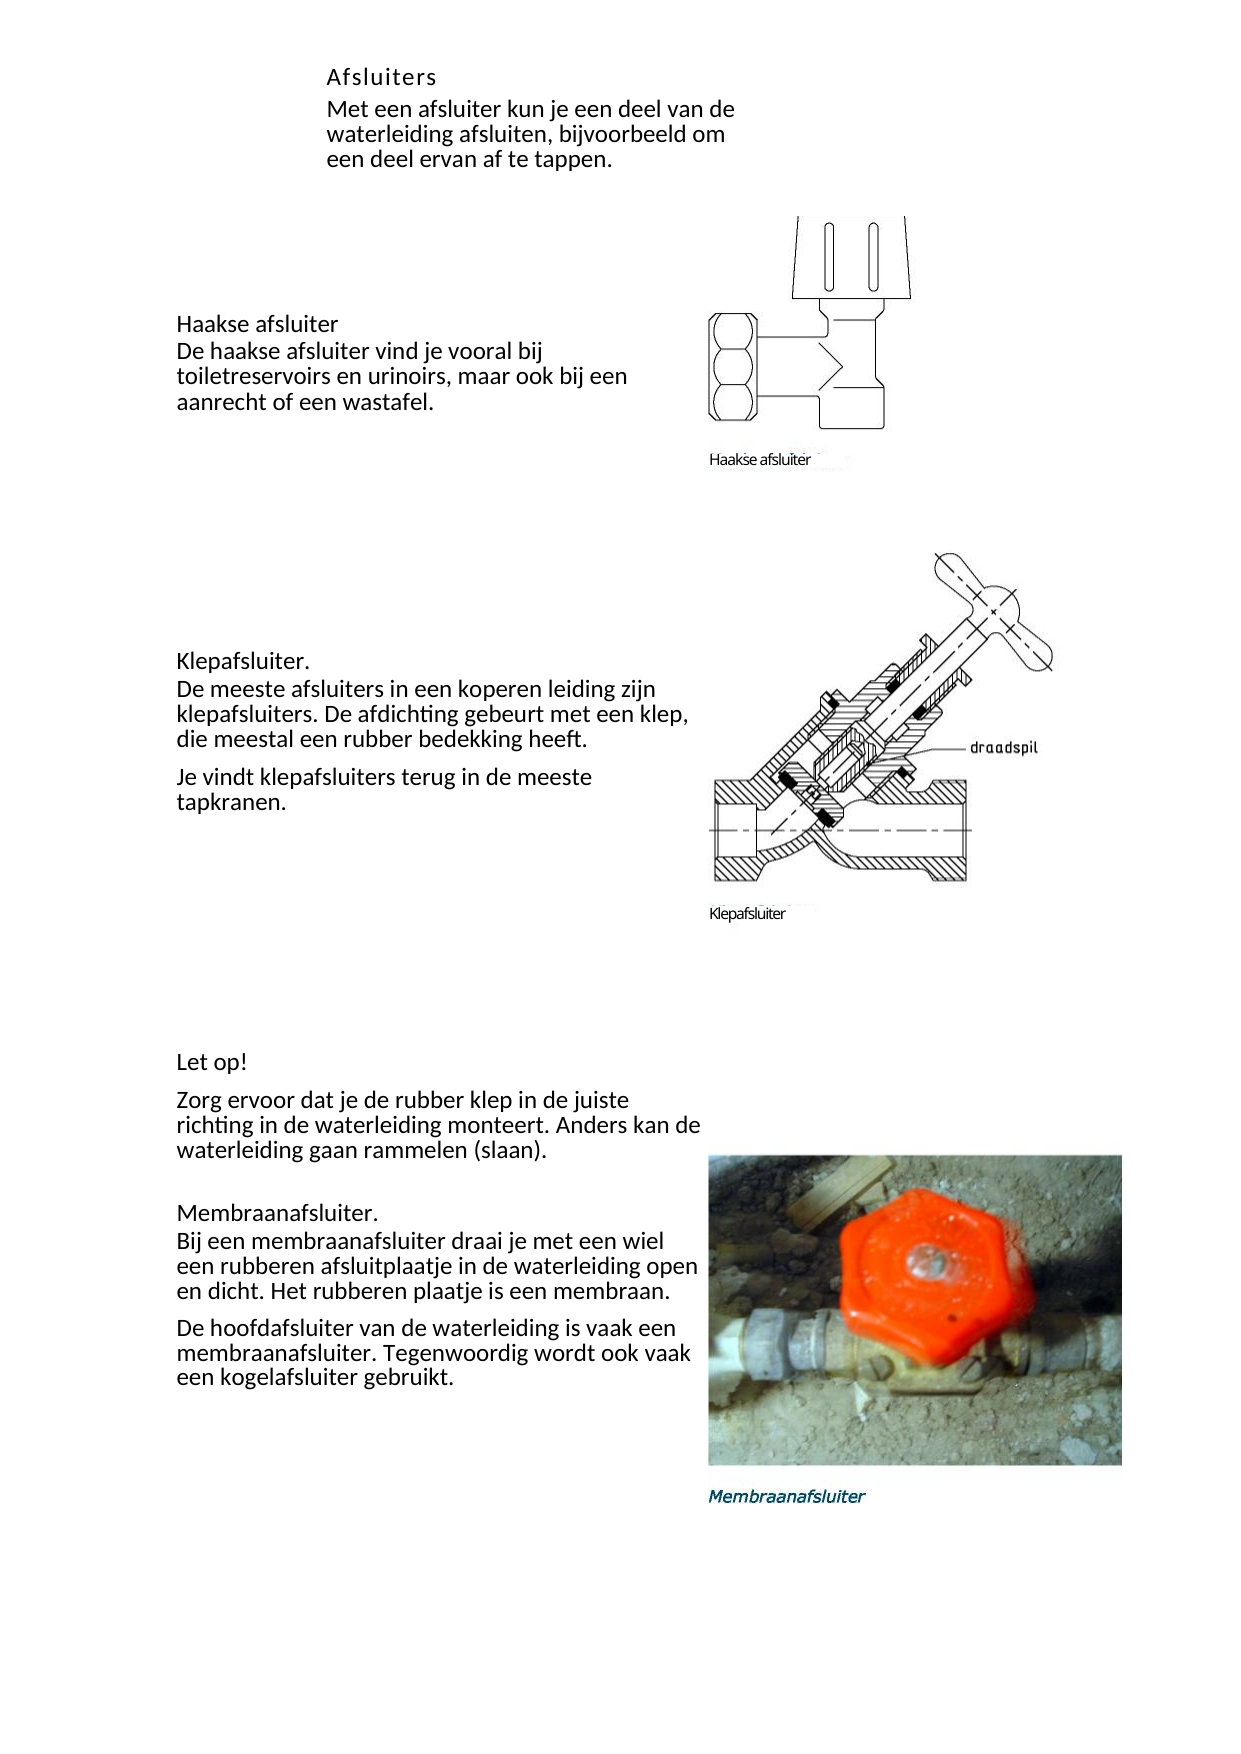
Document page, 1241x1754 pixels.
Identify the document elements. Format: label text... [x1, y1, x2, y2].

text De haakse afsluiter vind je vooral bij toiletreservoirs en urinoirs, maar ook bij een aanrecht of een wastafel. [176, 340, 708, 415]
text Je vindt klepafsluiters terug in de meeste tapkranen. [176, 765, 708, 815]
text De meeste afsluiters in een koperen leiding zijn klepafsluiters. De afdichting gebeurt met een klep, die meestal een rubber bedekking heeft. [176, 678, 708, 752]
text Met een afsluiter kun je een deel van de waterleiding afsluiten, bijvoorbeeld om een deel ervan af te tappen. [326, 97, 1122, 172]
text De hoofdafsluiter van de waterleiding is vaak een membraanafsluiter. Tegenwoordig wordt ook vaak een kogelafsluiter gebruikt. [176, 1317, 708, 1391]
text Membraanafsluiter. [176, 1201, 708, 1226]
picture [708, 216, 1124, 1504]
text Klepafsluiter. [176, 649, 708, 675]
text Let op! [176, 1051, 708, 1076]
text Bij een membraanafsluiter draai je met een wiel een rubberen afsluitplaatje in de waterleiding open en dicht. Het rubberen plaatje is een membraan. [176, 1229, 708, 1304]
text Afsluiters [326, 67, 1122, 91]
text Zorg ervoor dat je de rubber klep in de juiste richting in de waterleiding monteert. Anders kan de waterleiding gaan rammelen (slaan). [176, 1088, 708, 1163]
text Haakse afsluiter [176, 312, 708, 337]
